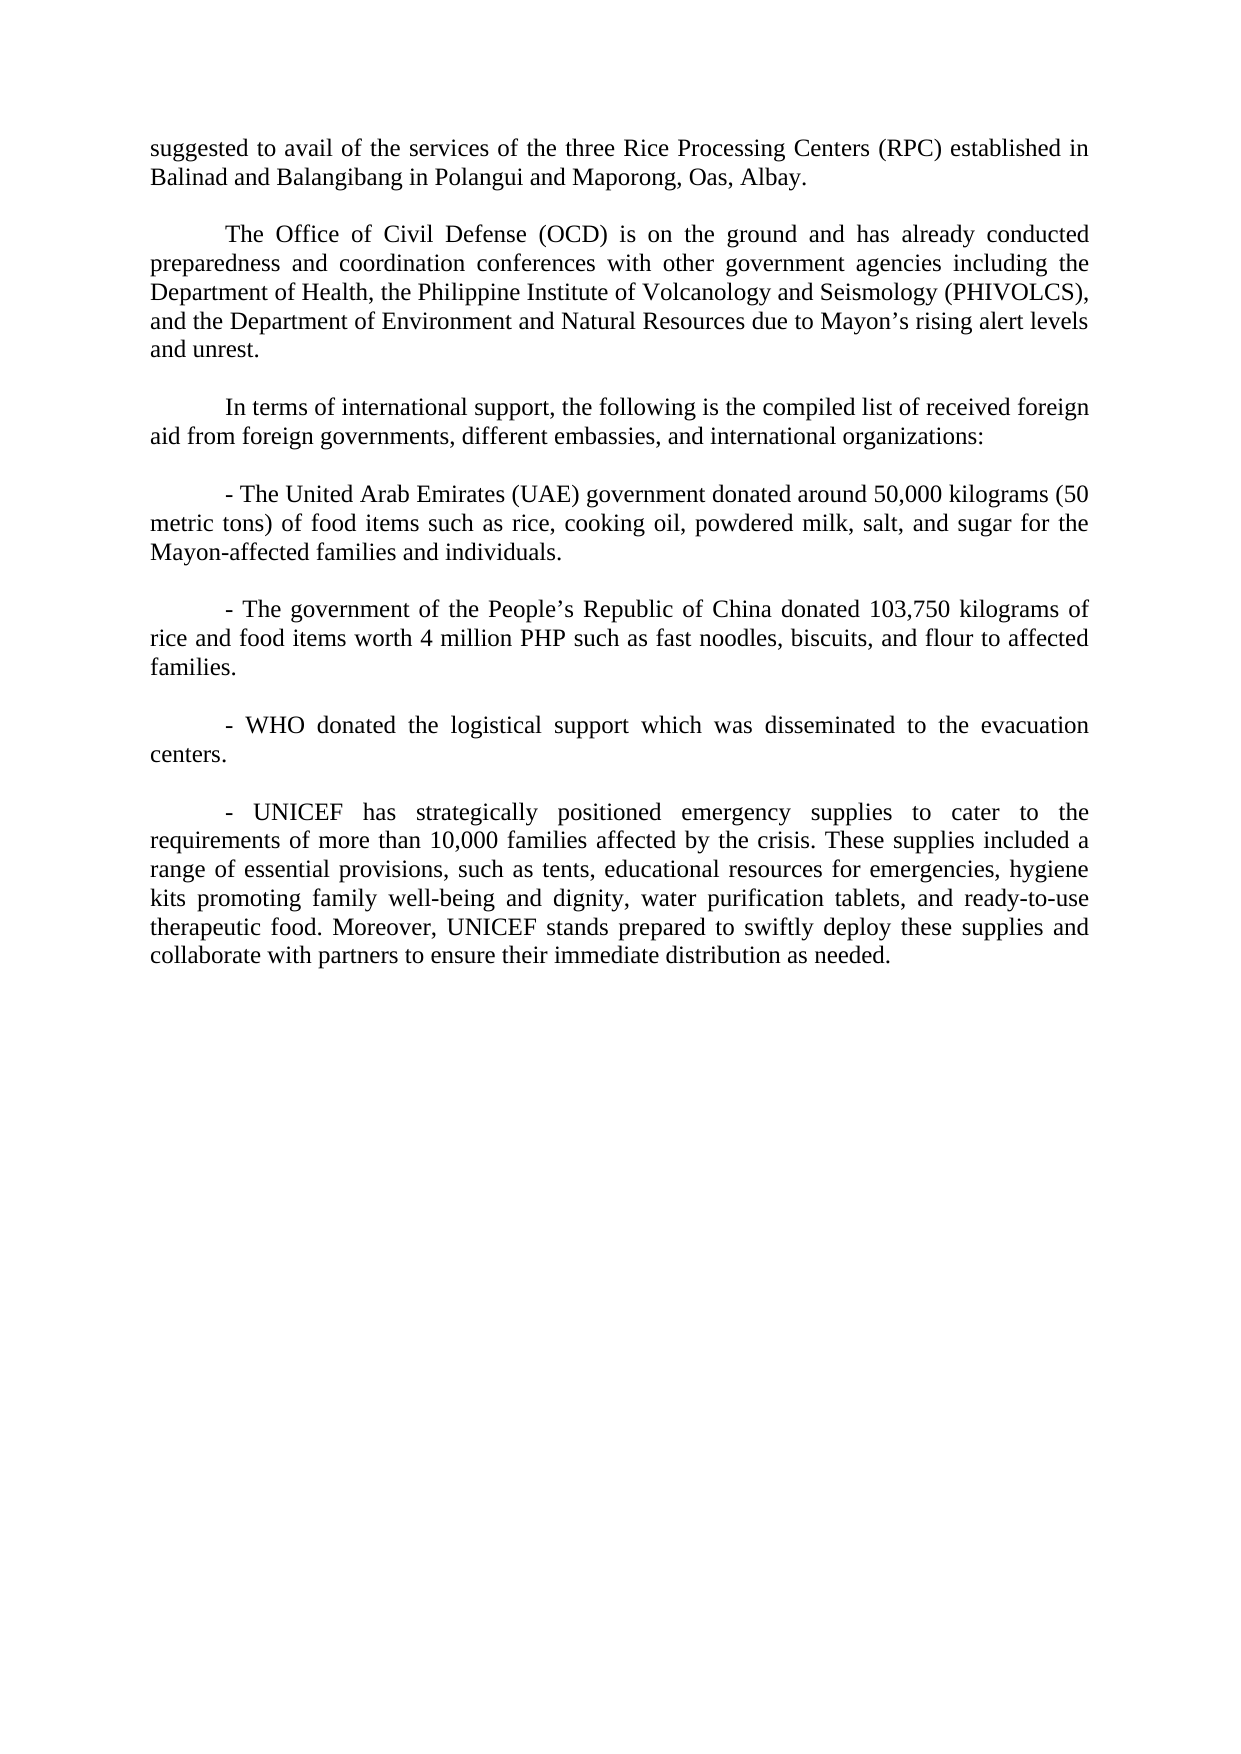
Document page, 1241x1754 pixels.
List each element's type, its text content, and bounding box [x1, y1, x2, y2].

text The Office of Civil Defense (OCD) is on the ground and has already conducted preparedness and coordination conferences with other government agencies including the Department of Health, the Philippine Institute of Volcanology and Seismology (PHIVOLCS), and the Department of Environment and Natural Resources due to Mayon’s rising alert levels and unrest. [150, 219, 1090, 363]
text In terms of international support, the following is the compiled list of received foreign aid from foreign governments, different embassies, and international organizations: [150, 392, 1090, 450]
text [150, 133, 1090, 190]
text - The government of the People’s Republic of China donated 103,750 kilograms of rice and food items worth 4 million PHP such as fast noodles, biscuits, and flour to affected families. [150, 594, 1090, 681]
text - WHO donated the logistical support which was disseminated to the evacuation centers. [150, 710, 1090, 767]
text - UNICEF has strategically positioned emergency supplies to cater to the requirements of more than 10,000 families affected by the crisis. These supplies included a range of essential provisions, such as tents, educational resources for emergencies, hygiene kits promoting family well-being and dignity, water purification tablets, and ready-to-use therapeutic food. Moreover, UNICEF stands prepared to swiftly deploy these supplies and collaborate with partners to ensure their immediate distribution as needed. [150, 797, 1090, 969]
text - The United Arab Emirates (UAE) government donated around 50,000 kilograms (50 metric tons) of food items such as rice, cooking oil, powdered milk, salt, and sugar for the Mayon-affected families and individuals. [150, 479, 1090, 565]
